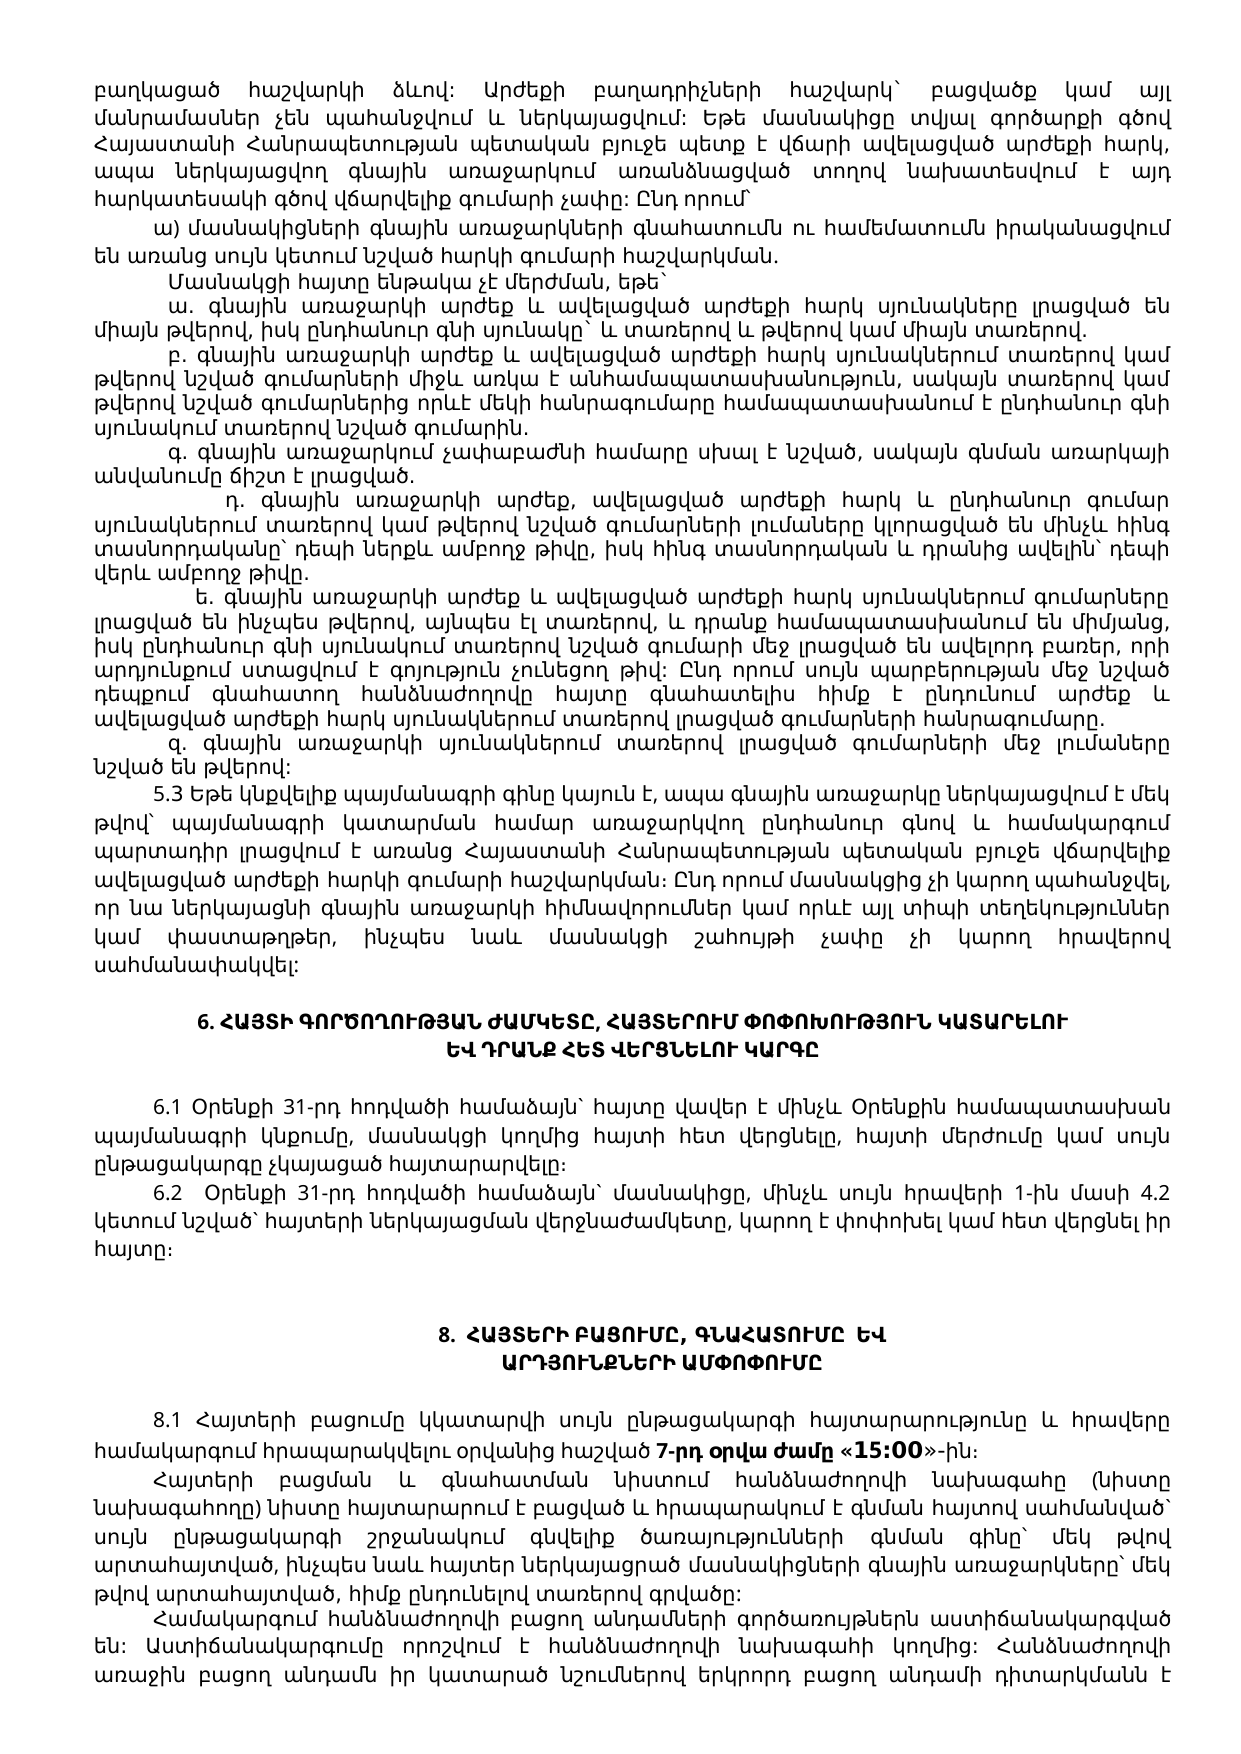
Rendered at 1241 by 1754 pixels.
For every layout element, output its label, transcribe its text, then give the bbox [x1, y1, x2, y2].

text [94, 75, 1171, 213]
text 6.1 Օրենքի 31-րդ հոդվածի համաձայն` հայտը վավեր է մինչև Օրենքին համապատասխան պայմանագրի կնքումը, մասնակցի կողմից հայտի հետ վերցնելը, հայտի մերժումը կամ սույն ընթացակարգը չկայացած հայտարարվելը։ [94, 1092, 1171, 1178]
text գ. գնային առաջարկում չափաբաժնի համարը սխալ է նշված, սակայն գնման առարկայի անվանումը ճիշտ է լրացված. [94, 440, 1171, 488]
text ե. գնային առաջարկի արժեք և ավելացված արժեքի հարկ սյունակներում գումարները լրացված են ինչպես թվերով, այնպես էլ տառերով, և դրանք համապատասխանում են միմյանց, իսկ ընդհանուր գնի սյունակում տառերով նշված գումարի մեջ լրացված են ավելորդ բառեր, որի արդյունքում ստացվում է գոյություն չունեցող թիվ: Ընդ որում սույն պարբերության մեջ նշված դեպքում գնահատող հանձնաժողովը հայտը գնահատելիս հիմք է ընդունում արժեք և ավելացված արժեքի հարկ սյունակներում տառերով լրացված գումարների հանրագումարը. [94, 585, 1171, 731]
text դ. գնային առաջարկի արժեք, ավելացված արժեքի հարկ և ընդհանուր գումար սյունակներում տառերով կամ թվերով նշված գումարների լումաները կլորացված են մինչև հինգ տասնորդականը՝ դեպի ներքև ամբողջ թիվը, իսկ հինգ տասնորդական և դրանից ավելին՝ դեպի վերև ամբողջ թիվը. [94, 488, 1171, 585]
text 8.1 Հայտերի բացումը կկատարվի սույն ընթացակարգի հայտարարությունը և հրավերը համակարգում հրապարակվելու օրվանից հաշված 7-րդ օրվա ժամը «15:00»-ին։ [94, 1405, 1171, 1465]
text բ. գնային առաջարկի արժեք և ավելացված արժեքի հարկ սյունակներում տառերով կամ թվերով նշված գումարների միջև առկա է անհամապատասխանություն, սակայն տառերով կամ թվերով նշված գումարներից որևէ մեկի հանրագումարը համապատասխանում է ընդհանուր գնի սյունակում տառերով նշված գումարին. [94, 343, 1171, 440]
text 6. ՀԱՅՏԻ ԳՈՐԾՈՂՈՒԹՅԱՆ ԺԱՄԿԵՏԸ, ՀԱՅՏԵՐՈՒՄ ՓՈՓՈԽՈՒԹՅՈՒՆ ԿԱՏԱՐԵԼՈՒ [94, 1007, 1171, 1036]
text զ. գնային առաջարկի սյունակներում տառերով լրացված գումարների մեջ լումաները նշված են թվերով: [94, 731, 1171, 779]
text ա) մասնակիցների գնային առաջարկների գնահատումն ու համեմատումն իրականացվում են առանց սույն կետում նշված հարկի գումարի հաշվարկման. [94, 213, 1171, 270]
text 6.2 Օրենքի 31-րդ հոդվածի համաձայն` մասնակիցը, մինչև սույն հրավերի 1-ին մասի 4.2 կետում նշված` հայտերի ներկայացման վերջնաժամկետը, կարող է փոփոխել կամ հետ վերցնել իր հայտը։ [94, 1178, 1171, 1263]
text Մասնակցի հայտը ենթակա չէ մերժման, եթե` [94, 270, 1171, 294]
text ա. գնային առաջարկի արժեք և ավելացված արժեքի հարկ սյունակները լրացված են միայն թվերով, իսկ ընդհանուր գնի սյունակը` և տառերով և թվերով կամ միայն տառերով. [94, 294, 1171, 343]
text Հայտերի բացման և գնահատման նիստում հանձնաժողովի նախագահը (նիստը նախագահողը) նիստը հայտարարում է բացված և հրապարակում է գնման հայտով սահմանված` սույն ընթացակարգի շրջանակում գնվելիք ծառայությունների գնման գինը՝ մեկ թվով արտահայտված, ինչպես նաև հայտեր ներկայացրած մասնակիցների գնային առաջարկները՝ մեկ թվով արտահայտված, հիմք ընդունելով տառերով գրվածը: [94, 1465, 1171, 1607]
text 5.3 Եթե կնքվելիք պայմանագրի գինը կայուն է, ապա գնային առաջարկը ներկայացվում է մեկ թվով՝ պայմանագրի կատարման համար առաջարկվող ընդհանուր գնով և համակարգում պարտադիր լրացվում է առանց Հայաստանի Հանրապետության պետական բյուջե վճարվելիք ավելացված արժեքի հարկի գումարի հաշվարկման։ Ընդ որում մասնակցից չի կարող պահանջվել, որ նա ներկայացնի գնային առաջարկի հիմնավորումներ կամ որևէ այլ տիպի տեղեկություններ կամ փաստաթղթեր, ինչպես նաև մասնակցի շահույթի չափը չի կարող հրավերով սահմանափակվել: [94, 779, 1171, 979]
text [94, 1607, 1171, 1688]
text ԵՎ ԴՐԱՆՔ ՀԵՏ ՎԵՐՑՆԵԼՈՒ ԿԱՐԳԸ [94, 1036, 1171, 1064]
text ԱՐԴՅՈՒՆՔՆԵՐԻ ԱՄՓՈՓՈՒՄԸ [94, 1348, 1171, 1377]
text 8. ՀԱՅՏԵՐԻ ԲԱՑՈՒՄԸ, ԳՆԱՀԱՏՈՒՄԸ ԵՎ [94, 1320, 1171, 1348]
